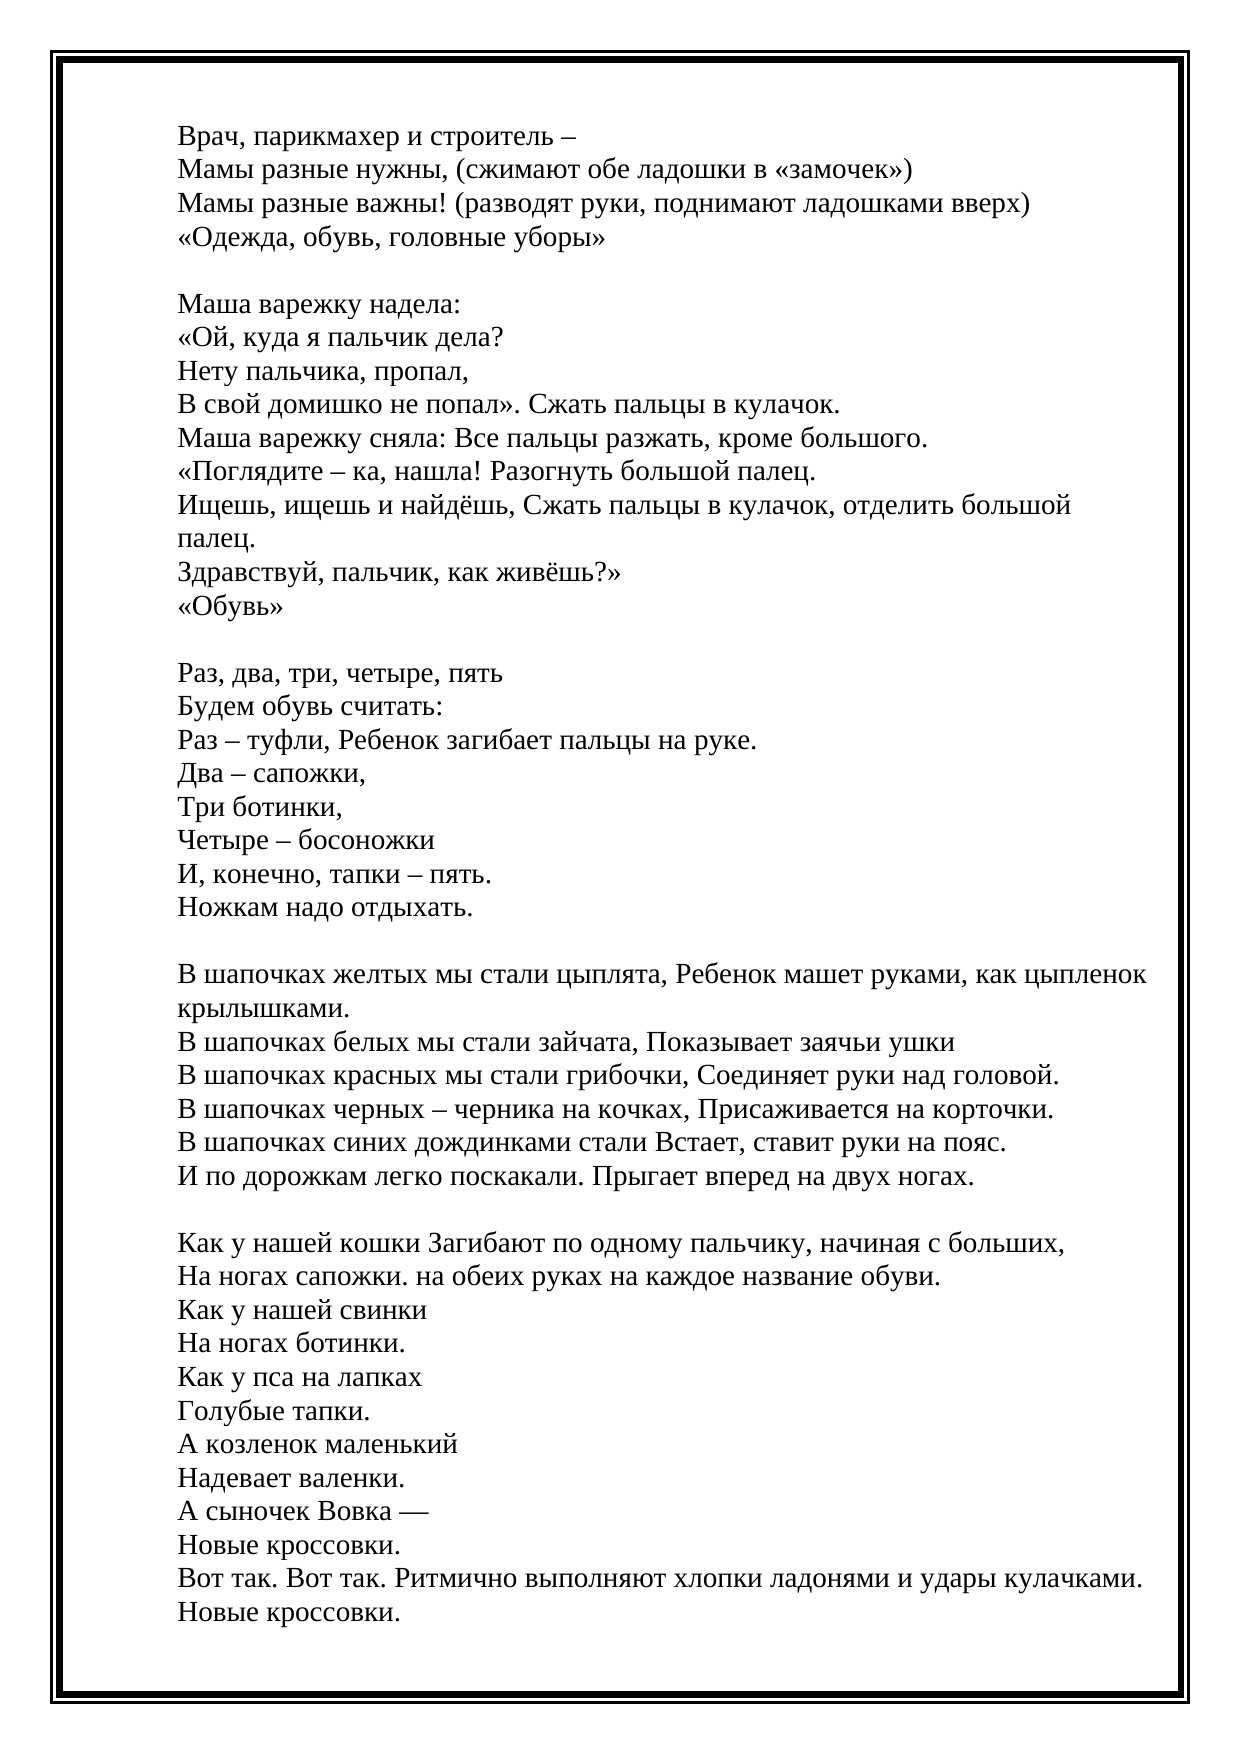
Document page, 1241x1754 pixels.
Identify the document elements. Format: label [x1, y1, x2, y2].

text [177, 118, 1152, 1627]
